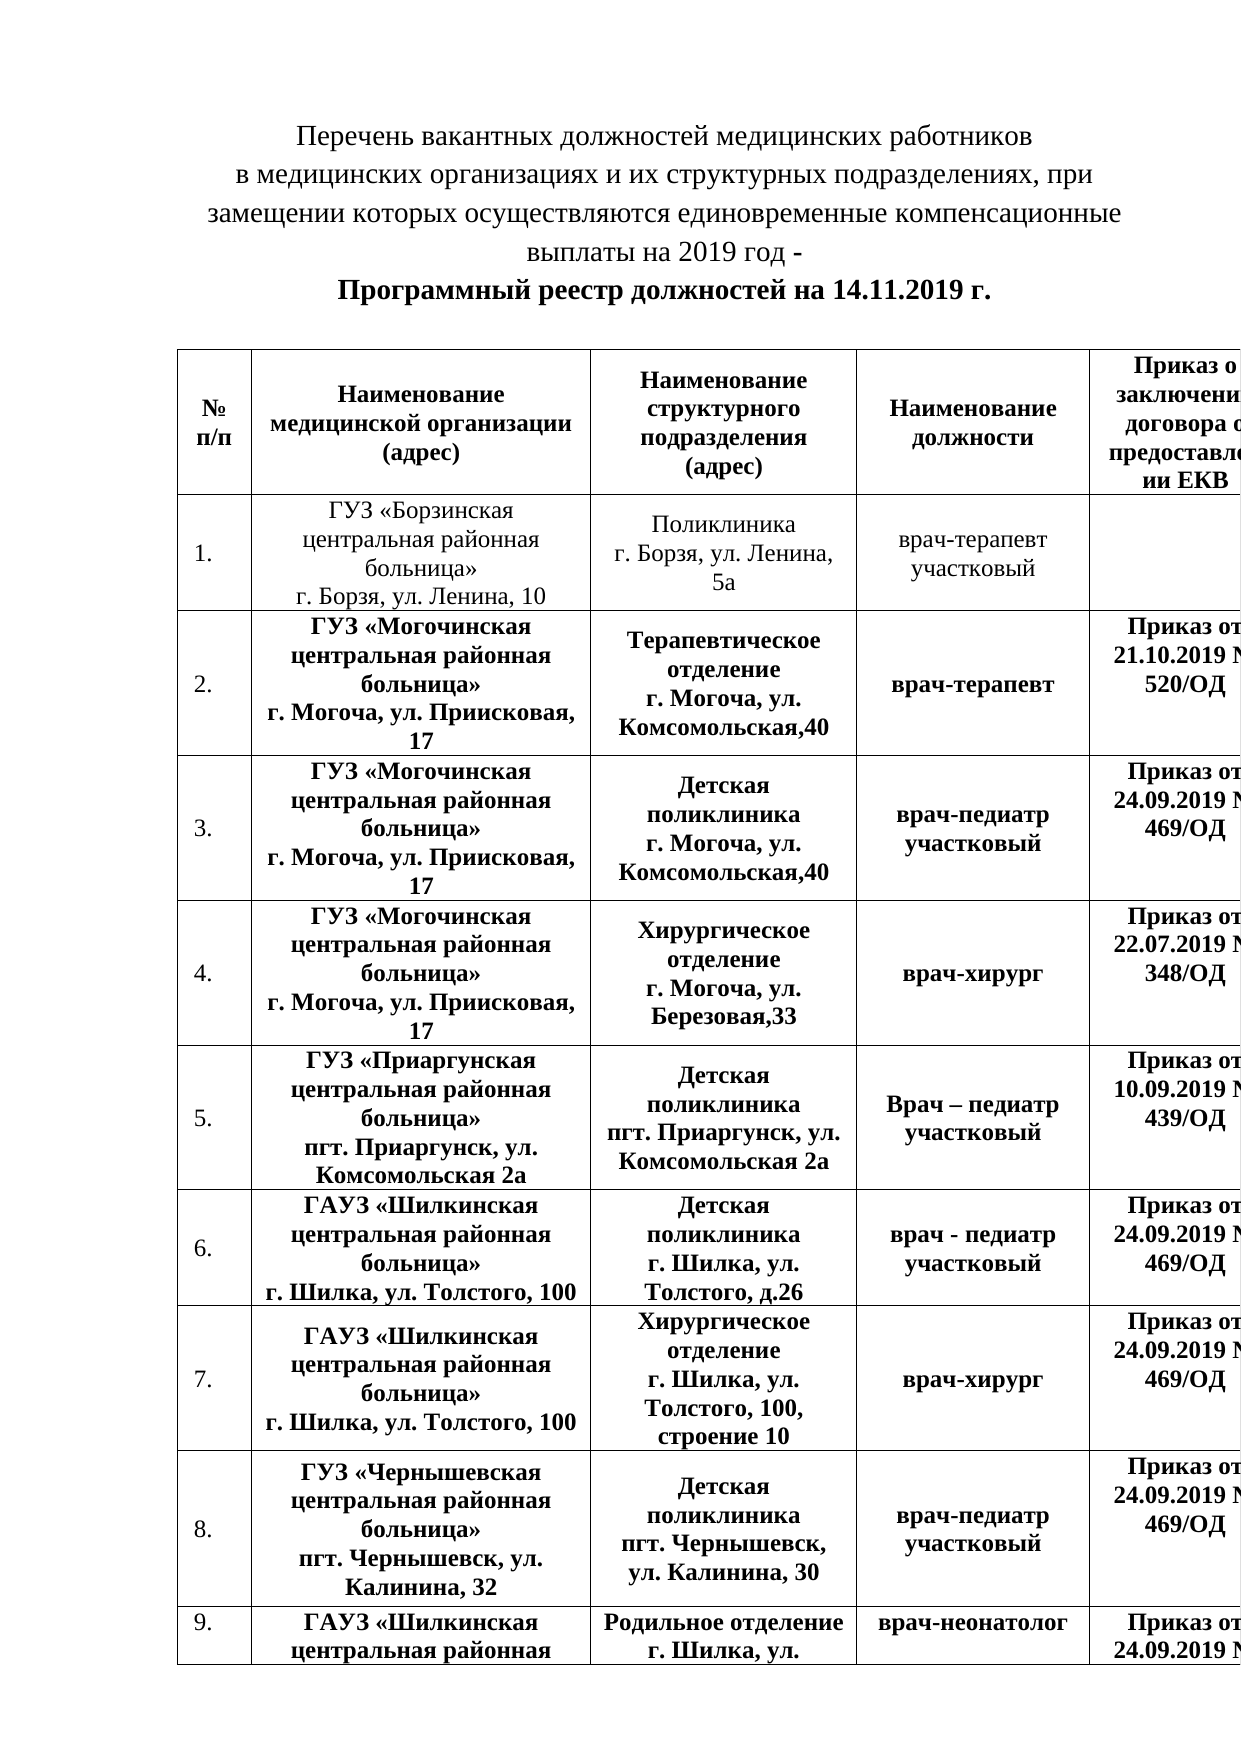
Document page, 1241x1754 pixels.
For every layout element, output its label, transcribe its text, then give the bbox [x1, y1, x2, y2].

table_cell врач-педиатр участковый [857, 756, 1089, 900]
table_cell [178, 1607, 251, 1664]
table_cell ГУЗ «Приаргунская центральная районная больница» пгт. Приаргунск, ул. Комсомольская 2а [252, 1046, 590, 1189]
table_cell Приказ от 24.09.2019 № 469/ОД [1090, 1451, 1240, 1606]
table_cell ГАУЗ «Шилкинская центральная районная больница» г. Шилка, ул. Толстого, 100 [252, 1306, 590, 1450]
text Программный реестр должностей на 14.11.2019 г. [177, 272, 1152, 306]
table_cell Детская поликлиника пгт. Приаргунск, ул. Комсомольская 2а [591, 1046, 856, 1189]
table_cell [178, 901, 251, 1044]
table_cell [1090, 495, 1240, 610]
table_cell [178, 756, 251, 900]
table_header № п/п [178, 350, 251, 494]
table_cell ГУЗ «Чернышевская центральная районная больница» пгт. Чернышевск, ул. Калинина, 32 [252, 1451, 590, 1606]
table_cell Детская поликлиника г. Могоча, ул. Комсомольская,40 [591, 756, 856, 900]
table_cell Приказ от 24.09.2019 № 469/ОД [1090, 1190, 1240, 1305]
table_cell ГУЗ «Могочинская центральная районная больница» г. Могоча, ул. Приисковая, 17 [252, 901, 590, 1044]
table_cell [178, 1190, 251, 1305]
table_cell Приказ от 24.09.2019 № 469/ОД [1090, 756, 1240, 900]
table_cell ГУЗ «Борзинская центральная районная больница» г. Борзя, ул. Ленина, 10 [252, 495, 590, 610]
table_cell ГУЗ «Могочинская центральная районная больница» г. Могоча, ул. Приисковая, 17 [252, 611, 590, 755]
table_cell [591, 1607, 856, 1664]
table_header Наименование медицинской организации (адрес) [252, 350, 590, 494]
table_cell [1090, 1607, 1240, 1664]
table_cell врач-педиатр участковый [857, 1451, 1089, 1606]
table_cell Приказ от 22.07.2019 № 348/ОД [1090, 901, 1240, 1044]
table_cell врач-терапевт участковый [857, 495, 1089, 610]
table_cell врач-хирург [857, 1306, 1089, 1450]
table_cell [178, 1451, 251, 1606]
table_cell Врач – педиатр участковый [857, 1046, 1089, 1189]
table_cell [178, 1046, 251, 1189]
table_cell Детская поликлиника пгт. Чернышевск, ул. Калинина, 30 [591, 1451, 856, 1606]
table_cell Детская поликлиника г. Шилка, ул. Толстого, д.26 [591, 1190, 856, 1305]
table_cell врач-терапевт [857, 611, 1089, 755]
table_header Приказ о заключении договора о предоставлении ЕКВ [1090, 350, 1240, 494]
table_cell Хирургическое отделение г. Могоча, ул. Березовая,33 [591, 901, 856, 1044]
table_cell Приказ от 10.09.2019 № 439/ОД [1090, 1046, 1240, 1189]
table_cell Терапевтическое отделение г. Могоча, ул. Комсомольская,40 [591, 611, 856, 755]
table_cell Приказ от 24.09.2019 № 469/ОД [1090, 1306, 1240, 1450]
table_cell врач - педиатр участковый [857, 1190, 1089, 1305]
table_cell [178, 1306, 251, 1450]
table_header Наименование структурного подразделения (адрес) [591, 350, 856, 494]
text в медицинских организациях и их структурных подразделениях, при замещении которых осуществляются единовременные компенсационные выплаты на 2019 год - [177, 157, 1152, 267]
table_cell Поликлиника г. Борзя, ул. Ленина, 5а [591, 495, 856, 610]
table_cell врач-хирург [857, 901, 1089, 1044]
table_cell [252, 1607, 590, 1664]
table_cell врач-неонатолог [857, 1607, 1089, 1664]
table_cell ГУЗ «Могочинская центральная районная больница» г. Могоча, ул. Приисковая, 17 [252, 756, 590, 900]
text Перечень вакантных должностей медицинских работников [177, 118, 1152, 152]
table_cell ГАУЗ «Шилкинская центральная районная больница» г. Шилка, ул. Толстого, 100 [252, 1190, 590, 1305]
table_cell Приказ от 21.10.2019 № 520/ОД [1090, 611, 1240, 755]
table_cell [178, 495, 251, 610]
table_cell Хирургическое отделение г. Шилка, ул. Толстого, 100, строение 10 [591, 1306, 856, 1450]
table_cell [178, 611, 251, 755]
table_header Наименование должности [857, 350, 1089, 494]
